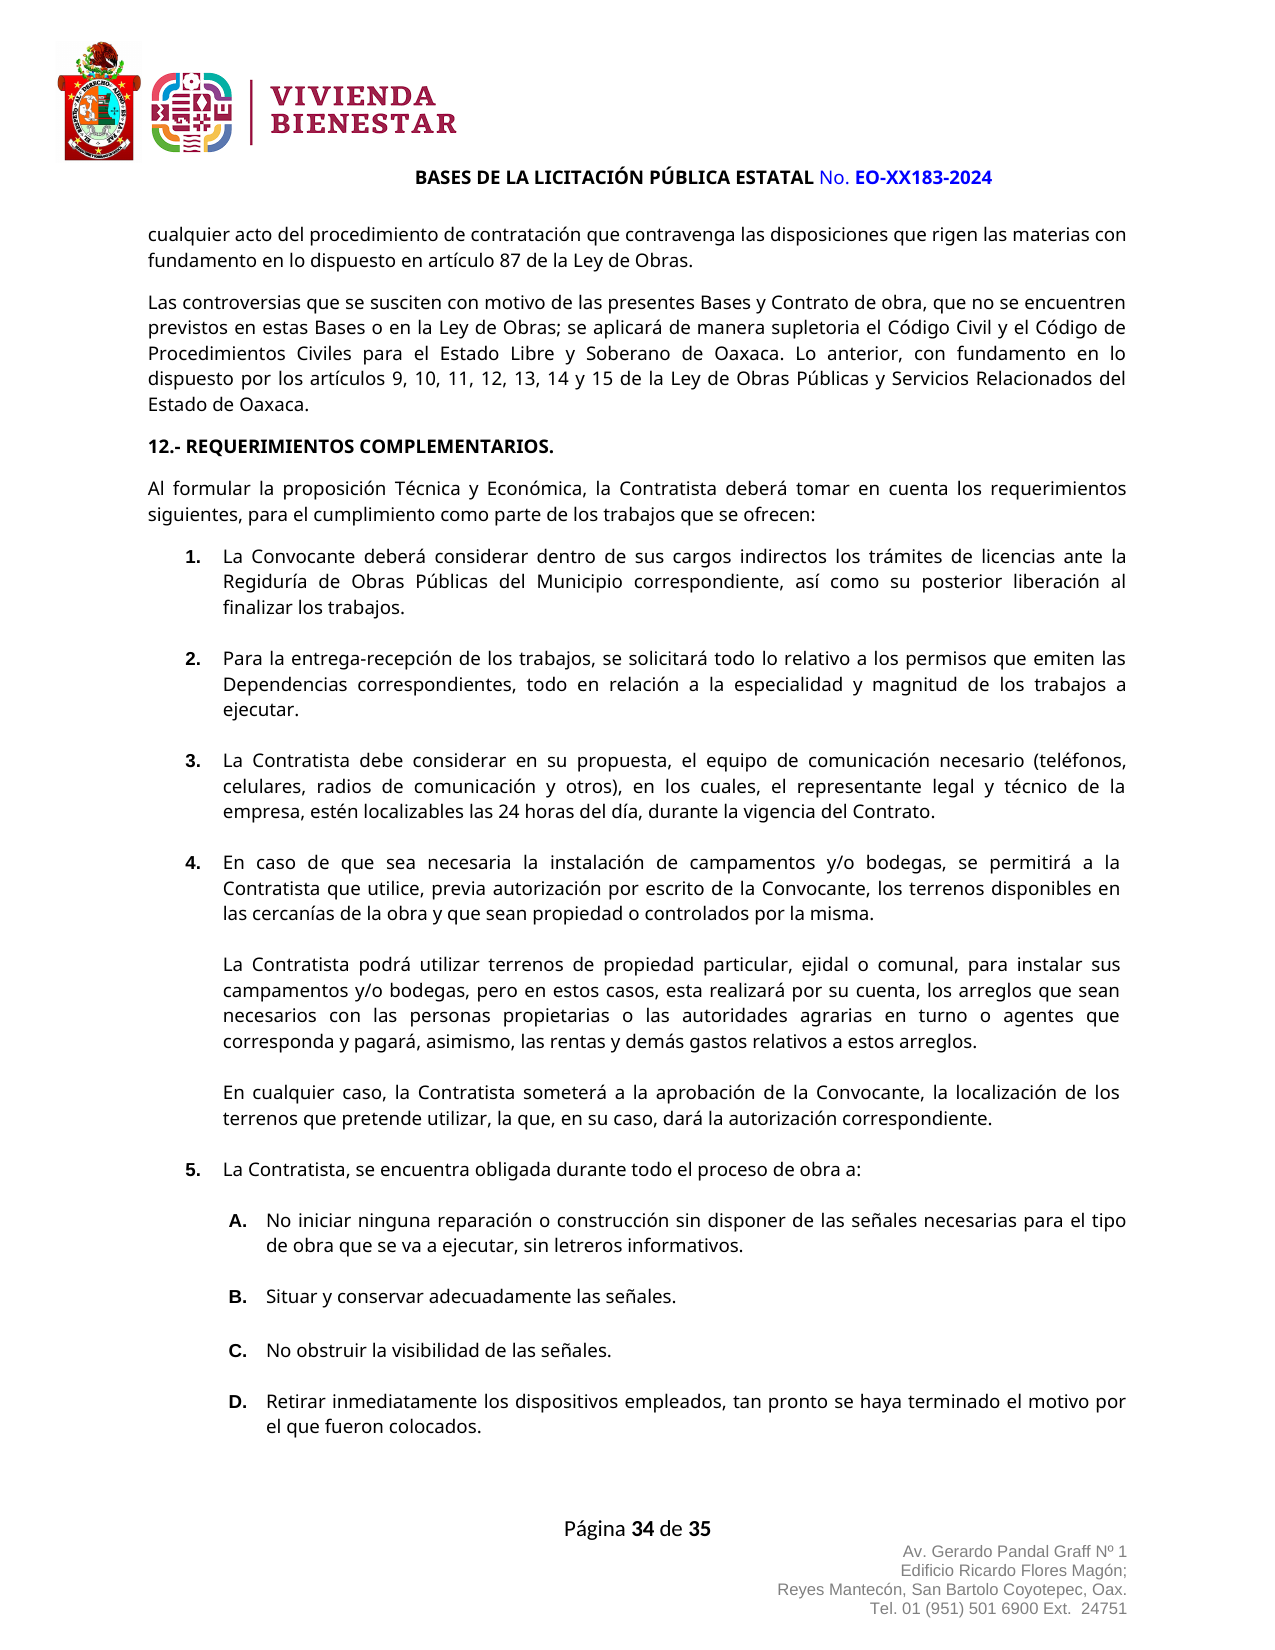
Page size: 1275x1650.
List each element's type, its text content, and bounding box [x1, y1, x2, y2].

text La Contratista podrá utilizar terrenos de propiedad particular, ejidal o comunal, para instalar sus campamentos y/o bodegas, pero en estos casos, esta realizará por su cuenta, los arreglos que sean necesarios con las personas propietarias o las autoridades agrarias en turno o agentes que corresponda y pagará, asimismo, las rentas y demás gastos relativos a estos arreglos. [223, 952, 1121, 1054]
picture [147, 64, 473, 161]
list La Contratista debe considerar en su propuesta, el equipo de comunicación necesario (teléfonos, celulares, radios de comunicación y otros), en los cuales, el representante legal y técnico de la empresa, estén localizables las 24 horas del día, durante la vigencia del Contrato. [185, 747, 1127, 824]
list En caso de que sea necesaria la instalación de campamentos y/o bodegas, se permitirá a la Contratista que utilice, previa autorización por escrito de la Convocante, los terrenos disponibles en las cercanías de la obra y que sean propiedad o controlados por la misma. [185, 849, 1121, 926]
text Las controversias que se susciten con motivo de las presentes Bases y Contrato de obra, que no se encuentren previstos en estas Bases o en la Ley de Obras; se aplicará de manera supletoria el Código Civil y el Código de Procedimientos Civiles para el Estado Libre y Soberano de Oaxaca. Lo anterior, con fundamento en lo dispuesto por los artículos 9, 10, 11, 12, 13, 14 y 15 de la Ley de Obras Públicas y Servicios Relacionados del Estado de Oaxaca. [148, 289, 1127, 417]
list La Contratista, se encuentra obligada durante todo el proceso de obra a: [185, 1156, 1127, 1181]
picture [55, 41, 143, 163]
text En cualquier caso, la Contratista someterá a la aprobación de la Convocante, la localización de los terrenos que pretende utilizar, la que, en su caso, dará la autorización correspondiente. [223, 1079, 1121, 1130]
list No obstruir la visibilidad de las señales. [228, 1337, 1127, 1362]
text Al formular la proposición Técnica y Económica, la Contratista deberá tomar en cuenta los requerimientos siguientes, para el cumplimiento como parte de los trabajos que se ofrecen: [148, 476, 1127, 527]
list No iniciar ninguna reparación o construcción sin disponer de las señales necesarias para el tipo de obra que se va a ejecutar, sin letreros informativos. [228, 1207, 1127, 1258]
list Para la entrega-recepción de los trabajos, se solicitará todo lo relativo a los permisos que emiten las Dependencias correspondientes, todo en relación a la especialidad y magnitud de los trabajos a ejecutar. [185, 645, 1127, 722]
list La Convocante deberá considerar dentro de sus cargos indirectos los trámites de licencias ante la Regiduría de Obras Públicas del Municipio correspondiente, así como su posterior liberación al finalizar los trabajos. [185, 543, 1127, 620]
list Retirar inmediatamente los dispositivos empleados, tan pronto se haya terminado el motivo por el que fueron colocados. [228, 1388, 1127, 1439]
text 12.- REQUERIMIENTOS COMPLEMENTARIOS. [148, 433, 1127, 459]
list Situar y conservar adecuadamente las señales. [228, 1283, 1127, 1309]
